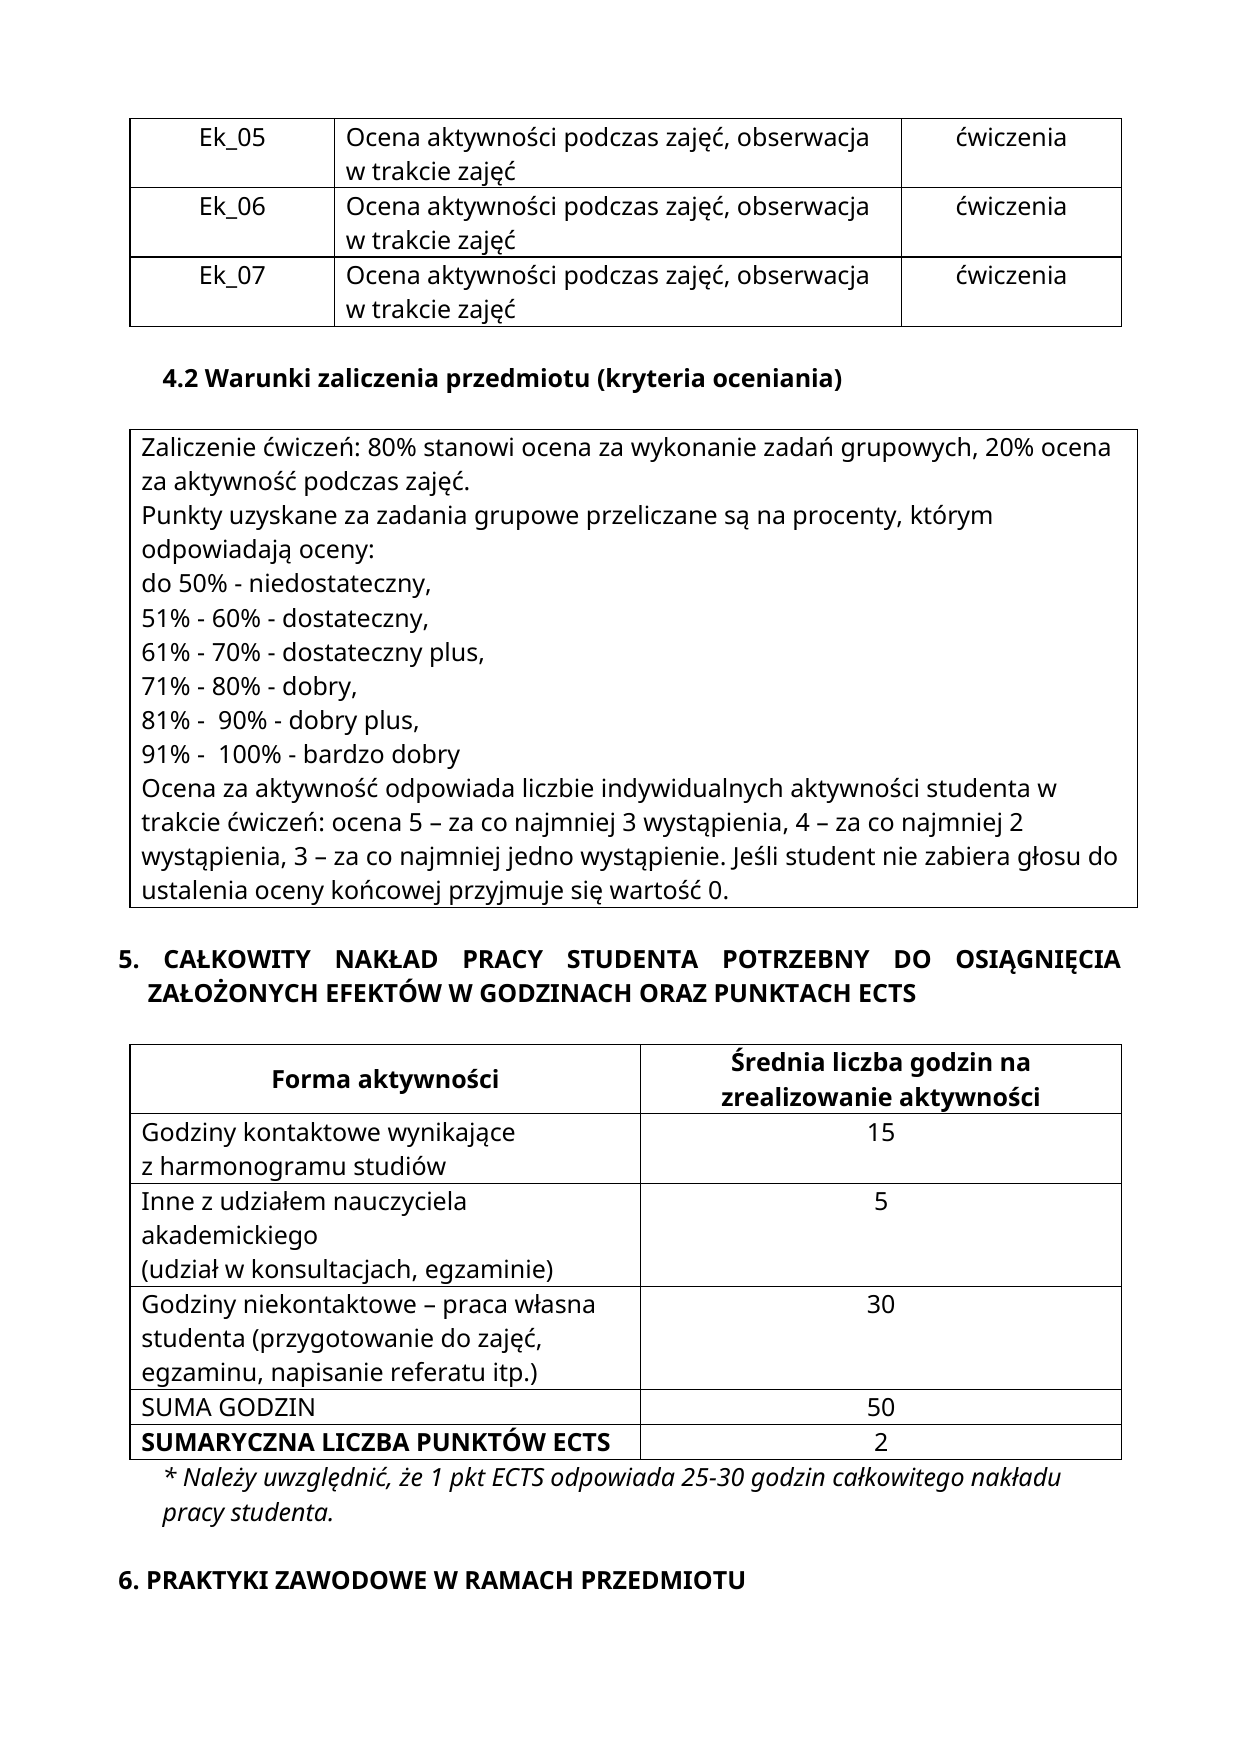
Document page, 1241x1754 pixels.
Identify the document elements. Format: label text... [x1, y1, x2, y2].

text * Należy uwzględnić, że 1 pkt ECTS odpowiada 25-30 godzin całkowitego nakładu pracy studenta. [162, 1460, 1122, 1528]
table_cell ćwiczenia [902, 188, 1121, 256]
table_header Forma aktywności [131, 1045, 640, 1113]
table_cell Ek_05 [131, 119, 334, 187]
text 5. CAŁKOWITY NAKŁAD PRACY STUDENTA POTRZEBNY DO OSIĄGNIĘCIA ZAŁOŻONYCH EFEKTÓW W GODZINACH ORAZ PUNKTACH ECTS [118, 942, 1122, 1010]
table_cell 15 [641, 1114, 1121, 1182]
text 6. PRAKTYKI ZAWODOWE W RAMACH PRZEDMIOTU [118, 1562, 1122, 1596]
table_cell Inne z udziałem nauczyciela akademickiego (udział w konsultacjach, egzaminie) [131, 1184, 640, 1286]
table_cell 30 [641, 1287, 1121, 1389]
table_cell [335, 258, 901, 326]
table_header Zaliczenie ćwiczeń: 80% stanowi ocena za wykonanie zadań grupowych, 20% ocena za aktywność podczas zajęć. Punkty uzyskane za zadania grupowe przeliczane są na procenty, którym odpowiadają oceny: do 50% - niedostateczny, 51% - 60% - dostateczny, 61% - 70% - dostateczny plus, 71% - 80% - dobry, 81% - 90% - dobry plus, 91% - 100% - bardzo dobry Ocena za aktywność odpowiada liczbie indywidualnych aktywności studenta w trakcie ćwiczeń: ocena 5 – za co najmniej 3 wystąpienia, 4 – za co najmniej 2 wystąpienia, 3 – za co najmniej jedno wystąpienie. Jeśli student nie zabiera głosu do ustalenia oceny końcowej przyjmuje się wartość 0. [131, 430, 1137, 907]
table_cell Godziny kontaktowe wynikające z harmonogramu studiów [131, 1114, 640, 1182]
table_header Średnia liczba godzin na zrealizowanie aktywności [641, 1045, 1121, 1113]
table_cell ćwiczenia [902, 119, 1121, 187]
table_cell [335, 119, 901, 187]
table_cell SUMA GODZIN [131, 1390, 640, 1424]
table_cell 50 [641, 1390, 1121, 1424]
table_cell Godziny niekontaktowe – praca własna studenta (przygotowanie do zajęć, egzaminu, napisanie referatu itp.) [131, 1287, 640, 1389]
table_cell ćwiczenia [902, 258, 1121, 326]
text 4.2 Warunki zaliczenia przedmiotu (kryteria oceniania) [162, 361, 1122, 395]
table_cell Ek_07 [131, 258, 334, 326]
table_cell Ek_06 [131, 188, 334, 256]
table_cell 2 [641, 1425, 1121, 1459]
table_cell SUMARYCZNA LICZBA PUNKTÓW ECTS [131, 1425, 640, 1459]
table_cell 5 [641, 1184, 1121, 1286]
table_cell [335, 188, 901, 256]
